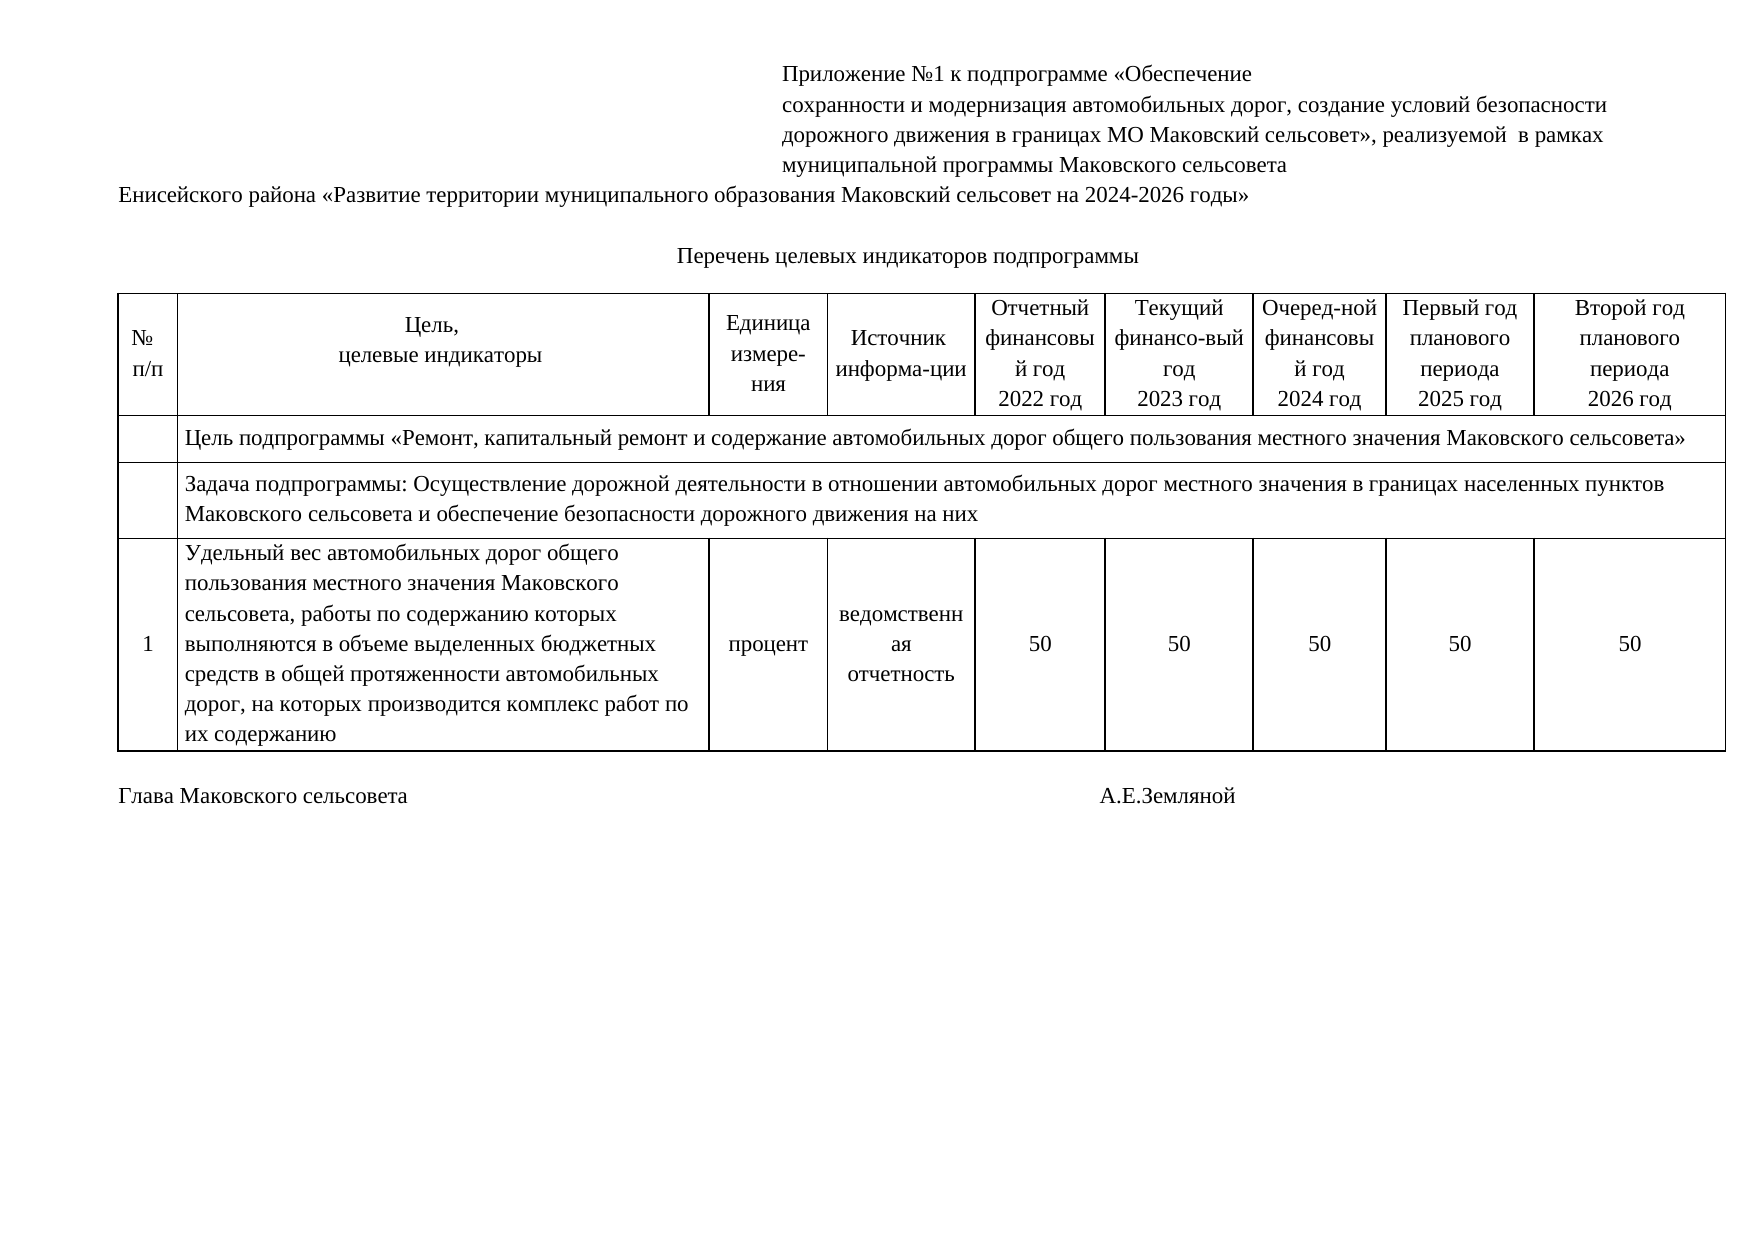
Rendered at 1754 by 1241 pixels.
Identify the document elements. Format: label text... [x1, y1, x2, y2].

text Приложение №1 к подпрограмме «Обеспечение [708, 60, 1639, 87]
table_header № п/п [119, 294, 177, 415]
text сохранности и модернизация автомобильных дорог, создание условий безопасности дорожного движения в границах МО Маковский сельсовет», реализуемой в рамках муниципальной программы Маковского сельсовета [782, 91, 1639, 177]
table_cell [119, 463, 177, 538]
table_header Первый год планового периода 2025 год [1387, 294, 1533, 415]
table_header Второй год планового периода 2026 год [1535, 294, 1725, 415]
table_header Отчетный финансовый год 2022 год [976, 294, 1104, 415]
table_cell 50 [1387, 539, 1533, 750]
table_cell 50 [976, 539, 1104, 750]
text Глава Маковского сельсовета А.Е.Земляной [118, 782, 1636, 808]
text Перечень целевых индикаторов подпрограммы [118, 242, 1636, 268]
table_header Единица измере-ния [710, 294, 827, 415]
table_header Цель, целевые индикаторы [178, 294, 708, 415]
table_cell ведомственная отчетность [828, 539, 974, 750]
table_header Очеред-ной финансовый год 2024 год [1254, 294, 1385, 415]
table_cell 1 [119, 539, 177, 750]
table_cell [119, 416, 177, 461]
table_cell Удельный вес автомобильных дорог общего пользования местного значения Маковского сельсовета, работы по содержанию которых выполняются в объеме выделенных бюджетных средств в общей протяженности автомобильных дорог, на которых производится комплекс работ по их содержанию [178, 539, 708, 750]
table_cell Задача подпрограммы: Осуществление дорожной деятельности в отношении автомобильных дорог местного значения в границах населенных пунктов Маковского сельсовета и обеспечение безопасности дорожного движения на них [178, 463, 1725, 538]
table_header Текущий финансо-вый год 2023 год [1106, 294, 1252, 415]
text Енисейского района «Развитие территории муниципального образования Маковский сельсовет на 2024-2026 годы» [118, 181, 1621, 208]
table_cell 50 [1254, 539, 1385, 750]
table_cell Цель подпрограммы «Ремонт, капитальный ремонт и содержание автомобильных дорог общего пользования местного значения Маковского сельсовета» [178, 416, 1725, 461]
table_cell 50 [1535, 539, 1725, 750]
table_cell 50 [1106, 539, 1252, 750]
table_header Источник информа-ции [828, 294, 974, 415]
table_cell процент [710, 539, 827, 750]
